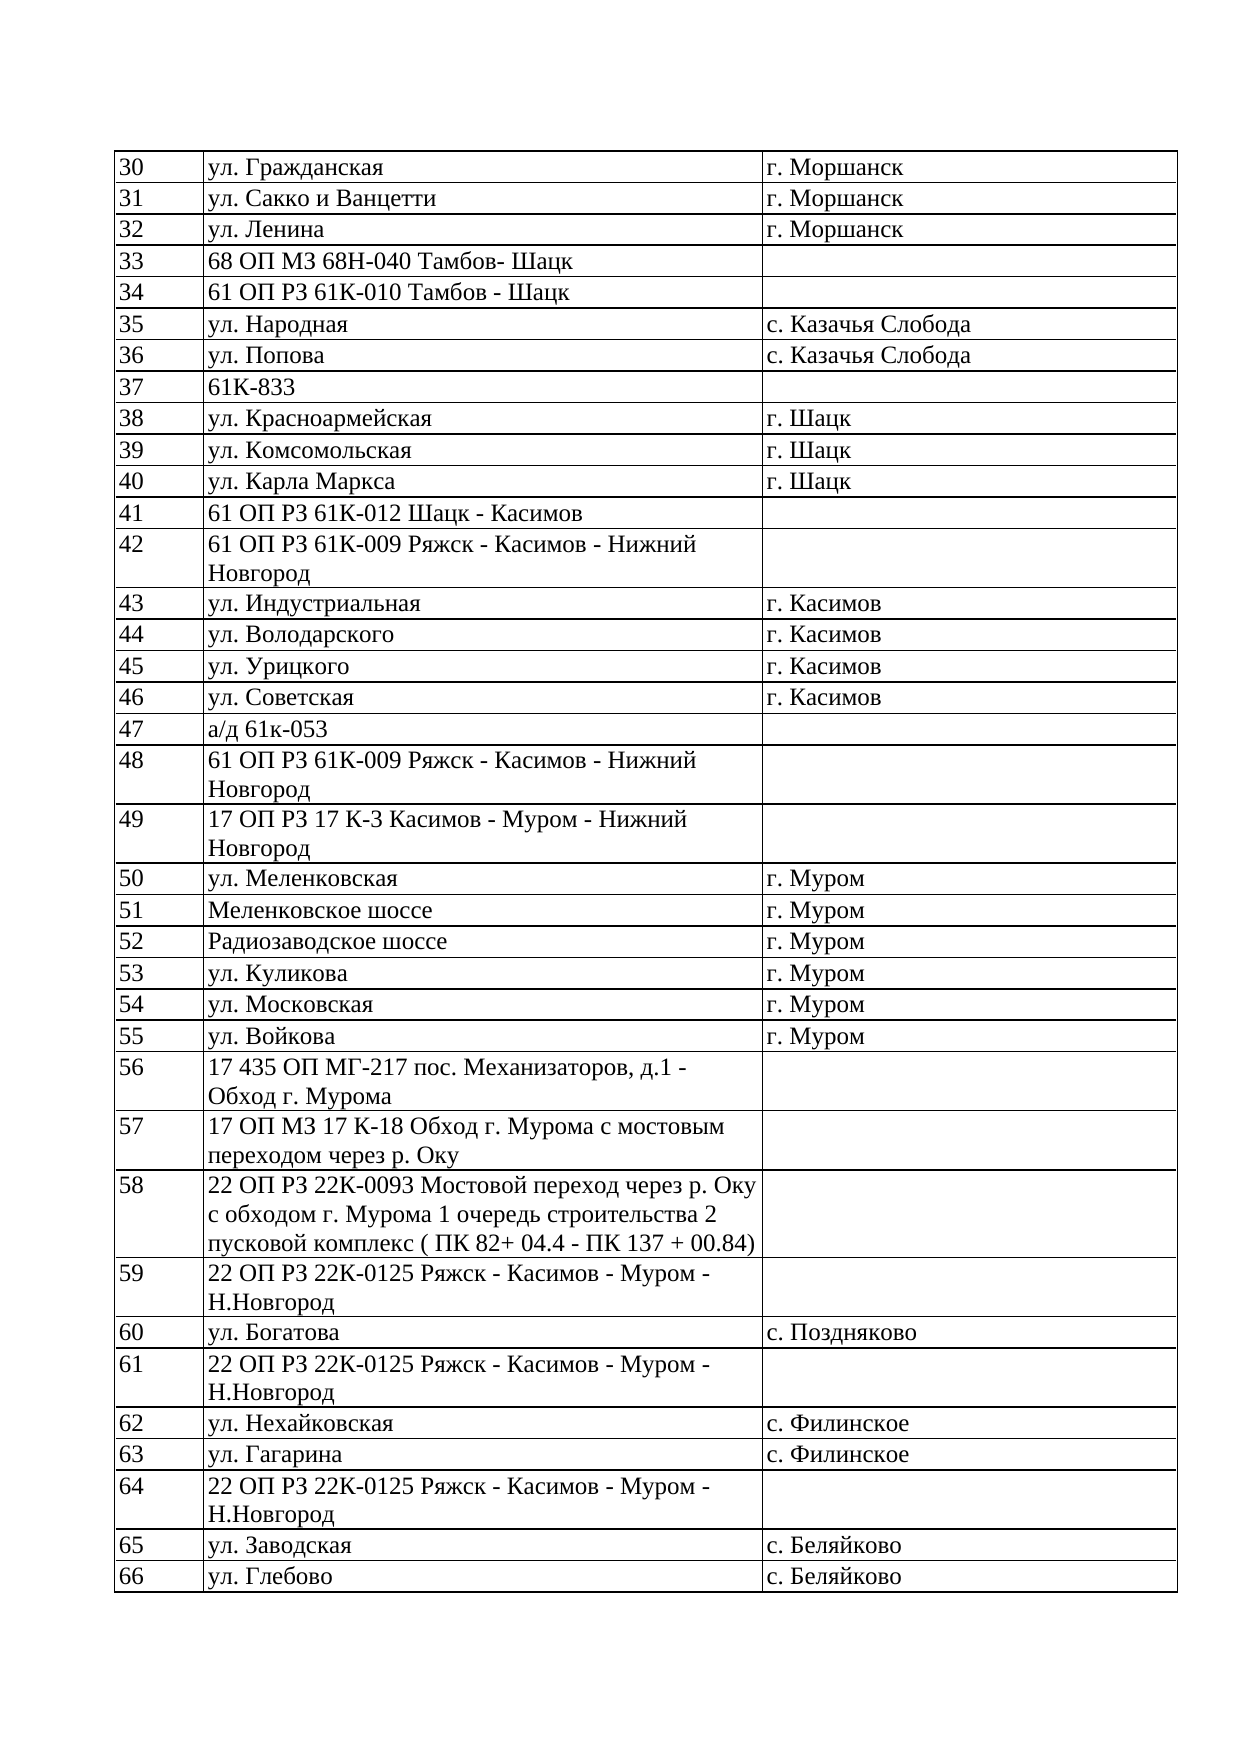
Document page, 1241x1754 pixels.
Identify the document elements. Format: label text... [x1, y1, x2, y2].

table_cell [763, 1169, 1177, 1257]
table_cell с. Филинское [763, 1438, 1177, 1469]
table_cell г. Касимов [763, 681, 1177, 712]
table_cell 58 [115, 1170, 203, 1257]
table_cell [763, 1469, 1177, 1528]
table_cell 61К-833 [204, 372, 762, 402]
table_cell г. Муром [763, 894, 1177, 925]
table_cell ул. Ленина [204, 215, 762, 244]
table_cell ул. Попова [204, 340, 762, 370]
table_cell ул. Красноармейская [204, 403, 762, 433]
table_cell [763, 744, 1177, 803]
table_cell 64 [115, 1470, 203, 1528]
table_cell с. Казачья Слобода [763, 307, 1177, 339]
table_cell [763, 1110, 1177, 1169]
table_cell 56 [115, 1052, 203, 1110]
table_cell 68 ОП МЗ 68Н-040 Тамбов- Шацк [204, 246, 762, 276]
table_cell [763, 1051, 1177, 1110]
table_cell 17 ОП МЗ 17 К-18 Обход г. Мурома с мостовым переходом через р. Оку [204, 1111, 762, 1169]
table_cell Меленковское шоссе [204, 895, 762, 925]
table_cell ул. Нехайковская [204, 1408, 762, 1438]
table_cell ул. Советская [204, 683, 762, 712]
table_cell 48 [115, 745, 203, 803]
table_cell 61 ОП РЗ 61К-009 Ряжск - Касимов - Нижний Новгород [204, 746, 762, 803]
table_cell [763, 276, 1177, 307]
table_cell ул. Куликова [204, 958, 762, 988]
table_cell Радиозаводское шоссе [204, 927, 762, 956]
table_cell ул. Индустриальная [204, 588, 762, 618]
table_cell 53 [115, 958, 203, 988]
table_cell [763, 803, 1177, 862]
table_cell ул. Меленковская [204, 864, 762, 893]
table_cell 54 [115, 989, 203, 1019]
table_cell 40 [115, 466, 203, 496]
table_cell а/д 61к-053 [204, 714, 762, 744]
table_cell 43 [115, 588, 203, 618]
table_cell 61 ОП РЗ 61К-012 Шацк - Касимов [204, 498, 762, 527]
table_cell с. Беляйково [763, 1560, 1177, 1591]
table_cell 22 ОП РЗ 22К-0125 Ряжск - Касимов - Муром - Н.Новгород [204, 1258, 762, 1316]
table_cell г. Муром [763, 956, 1177, 988]
table_cell г. Моршанск [763, 213, 1177, 244]
table_cell г. Муром [763, 1019, 1177, 1051]
table_cell 22 ОП РЗ 22К-0125 Ряжск - Касимов - Муром - Н.Новгород [204, 1349, 762, 1406]
table_cell [763, 1257, 1177, 1316]
table_cell ул. Московская [204, 990, 762, 1019]
table_cell г. Муром [763, 988, 1177, 1019]
table_cell 59 [115, 1258, 203, 1316]
table_cell с. Поздняково [763, 1316, 1177, 1347]
table_cell г. Касимов [763, 618, 1177, 649]
table_cell 46 [115, 682, 203, 712]
table_cell 35 [115, 308, 203, 339]
table_cell ул. Карла Маркса [204, 466, 762, 496]
table_cell 57 [115, 1111, 203, 1169]
table_cell ул. Гражданская [204, 152, 762, 181]
table_cell 17 435 ОП МГ-217 пос. Механизаторов, д.1 - Обход г. Мурома [204, 1052, 762, 1110]
table_cell 61 [115, 1348, 203, 1406]
table_cell 61 ОП РЗ 61К-009 Ряжск - Касимов - Нижний Новгород [204, 529, 762, 587]
table_cell [763, 528, 1177, 587]
table_cell 49 [115, 804, 203, 862]
table_cell г. Шацк [763, 433, 1177, 464]
table_cell 63 [115, 1439, 203, 1469]
table_cell ул. Гагарина [204, 1439, 762, 1469]
table_cell ул. Заводская [204, 1530, 762, 1560]
table_cell г. Моршанск [763, 181, 1177, 213]
table_cell 51 [115, 895, 203, 925]
table_cell 65 [115, 1529, 203, 1560]
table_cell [204, 1471, 762, 1528]
table_cell 62 [115, 1407, 203, 1438]
table_cell 37 [115, 371, 203, 402]
table_cell 38 [115, 403, 203, 433]
table_cell ул. Сакко и Ванцетти [204, 183, 762, 213]
table_cell 52 [115, 926, 203, 956]
table_cell 34 [115, 277, 203, 307]
table_cell 32 [115, 214, 203, 244]
table_cell ул. Комсомольская [204, 435, 762, 464]
table_cell г. Шацк [763, 465, 1177, 496]
table_cell 47 [115, 714, 203, 744]
table_cell ул. Богатова [204, 1317, 762, 1347]
table_cell 30 [115, 152, 203, 181]
table_cell [763, 370, 1177, 402]
table_cell ул. Народная [204, 309, 762, 339]
table_cell с. Казачья Слобода [763, 339, 1177, 370]
table_cell 60 [115, 1317, 203, 1347]
table_cell ул. Урицкого [204, 651, 762, 681]
table_cell 17 ОП РЗ 17 К-3 Касимов - Муром - Нижний Новгород [204, 805, 762, 862]
table_cell [763, 244, 1177, 276]
table_cell с. Филинское [763, 1406, 1177, 1438]
table_cell 36 [115, 340, 203, 370]
table_cell ул. Глебово [204, 1561, 762, 1591]
table_cell [763, 713, 1177, 744]
table_cell г. Касимов [763, 587, 1177, 618]
table_cell г. Муром [763, 862, 1177, 893]
table_cell 66 [115, 1561, 203, 1591]
table_cell г. Шацк [763, 402, 1177, 433]
table_cell 31 [115, 183, 203, 213]
table_cell 33 [115, 245, 203, 276]
table_cell ул. Войкова [204, 1021, 762, 1051]
table_cell 55 [115, 1020, 203, 1051]
table_cell 22 ОП РЗ 22К-0093 Мостовой переход через р. Оку с обходом г. Мурома 1 очередь строительства 2 пусковой комплекс ( ПК 82+ 04.4 - ПК 137 + 00.84) [204, 1171, 762, 1257]
table_cell 61 ОП РЗ 61К-010 Тамбов - Шацк [204, 277, 762, 307]
table_cell 41 [115, 497, 203, 527]
table_cell 50 [115, 863, 203, 893]
table_cell [763, 496, 1177, 527]
table_cell с. Беляйково [763, 1528, 1177, 1560]
table_cell г. Касимов [763, 650, 1177, 681]
table_cell [763, 1347, 1177, 1406]
table_cell 42 [115, 529, 203, 587]
table_cell г. Муром [763, 925, 1177, 956]
table_cell г. Моршанск [763, 152, 1177, 181]
table_cell ул. Володарского [204, 620, 762, 649]
table_cell 45 [115, 651, 203, 681]
table_cell 44 [115, 619, 203, 649]
table_cell 39 [115, 434, 203, 464]
